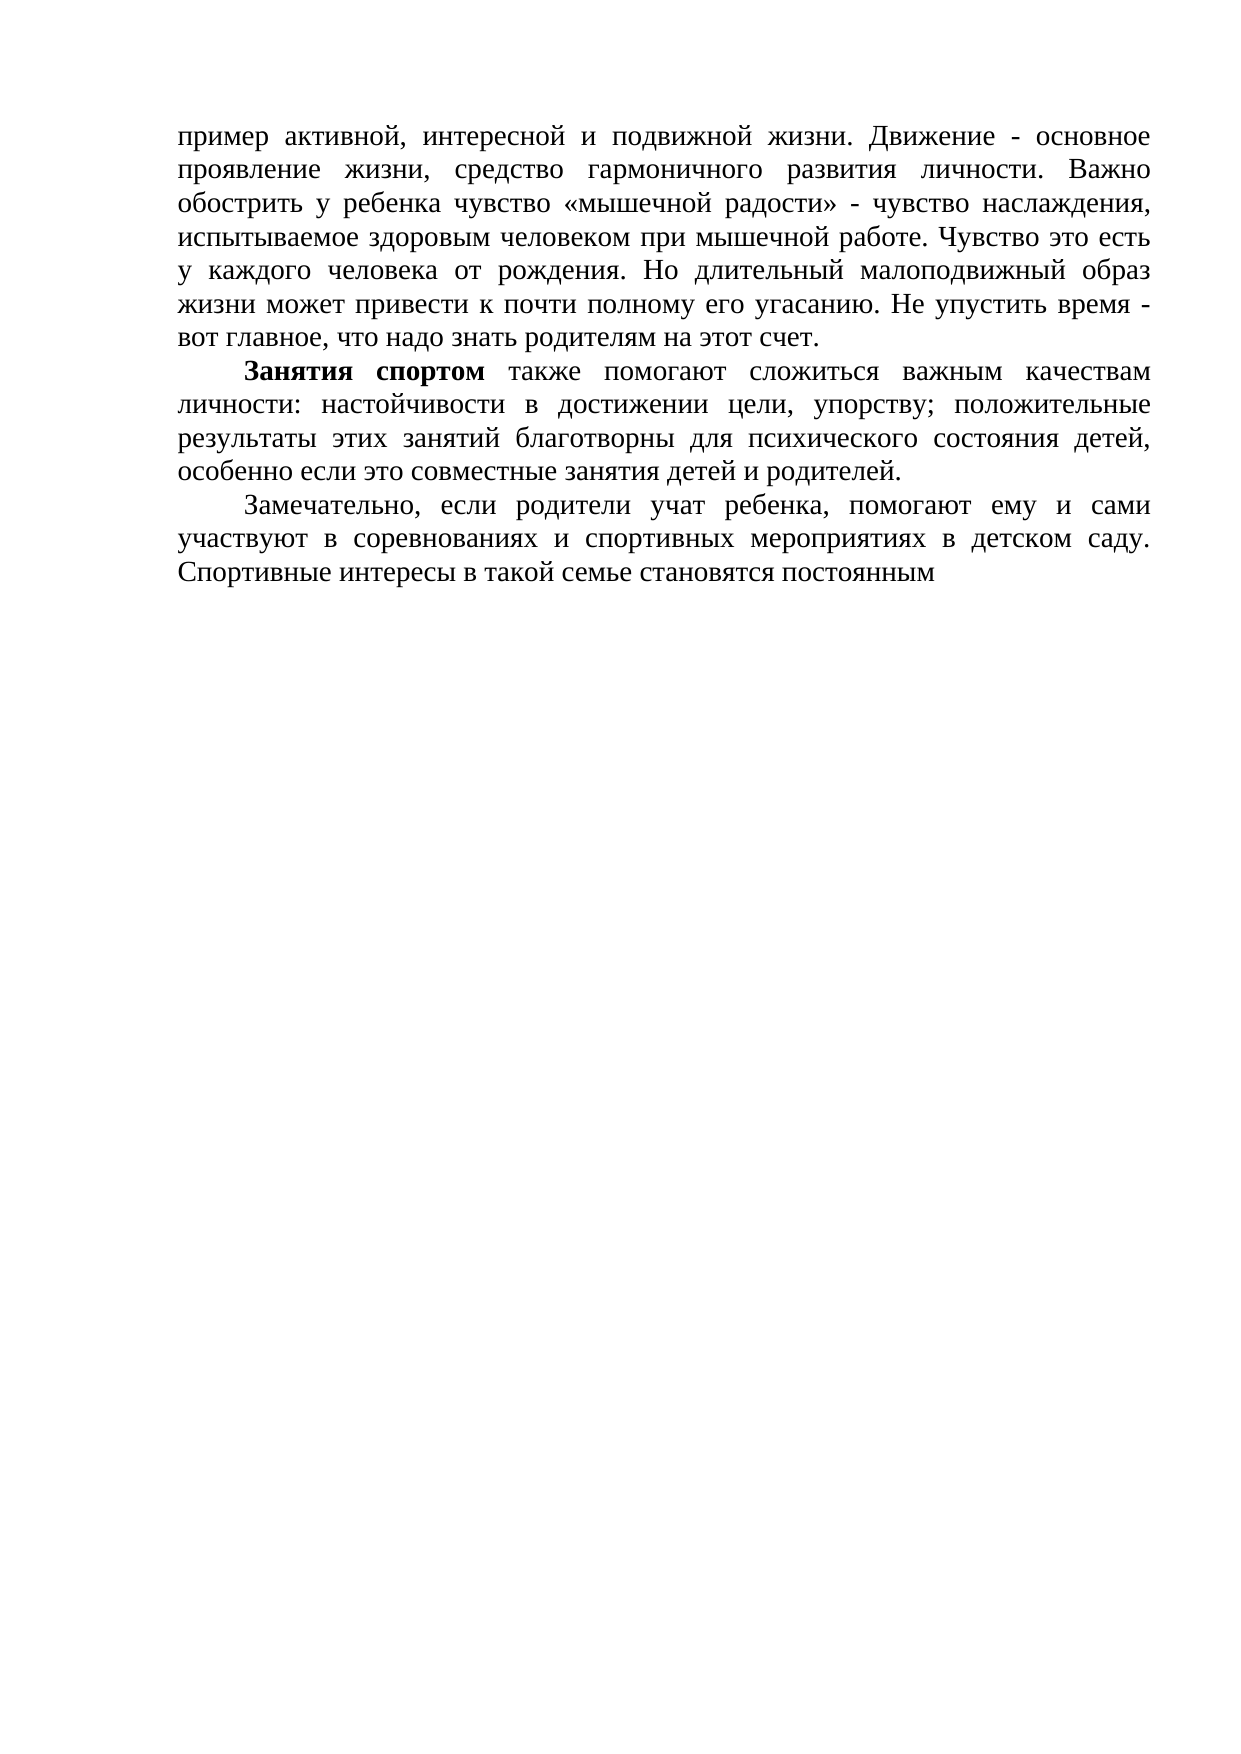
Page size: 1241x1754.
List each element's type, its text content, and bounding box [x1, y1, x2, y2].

text Занятия спортом также помогают сложиться важным качествам личности: настойчивости в достижении цели, упорству; положительные результаты этих занятий благотворны для психического состояния детей, особенно если это совместные занятия детей и родителей. [177, 353, 1152, 487]
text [177, 118, 1152, 353]
text Замечательно, если родители учат ребенка, помогают ему и сами участвуют в соревнованиях и спортивных мероприятиях в детском саду. Спортивные интересы в такой семье становятся постоянным [177, 487, 1152, 588]
